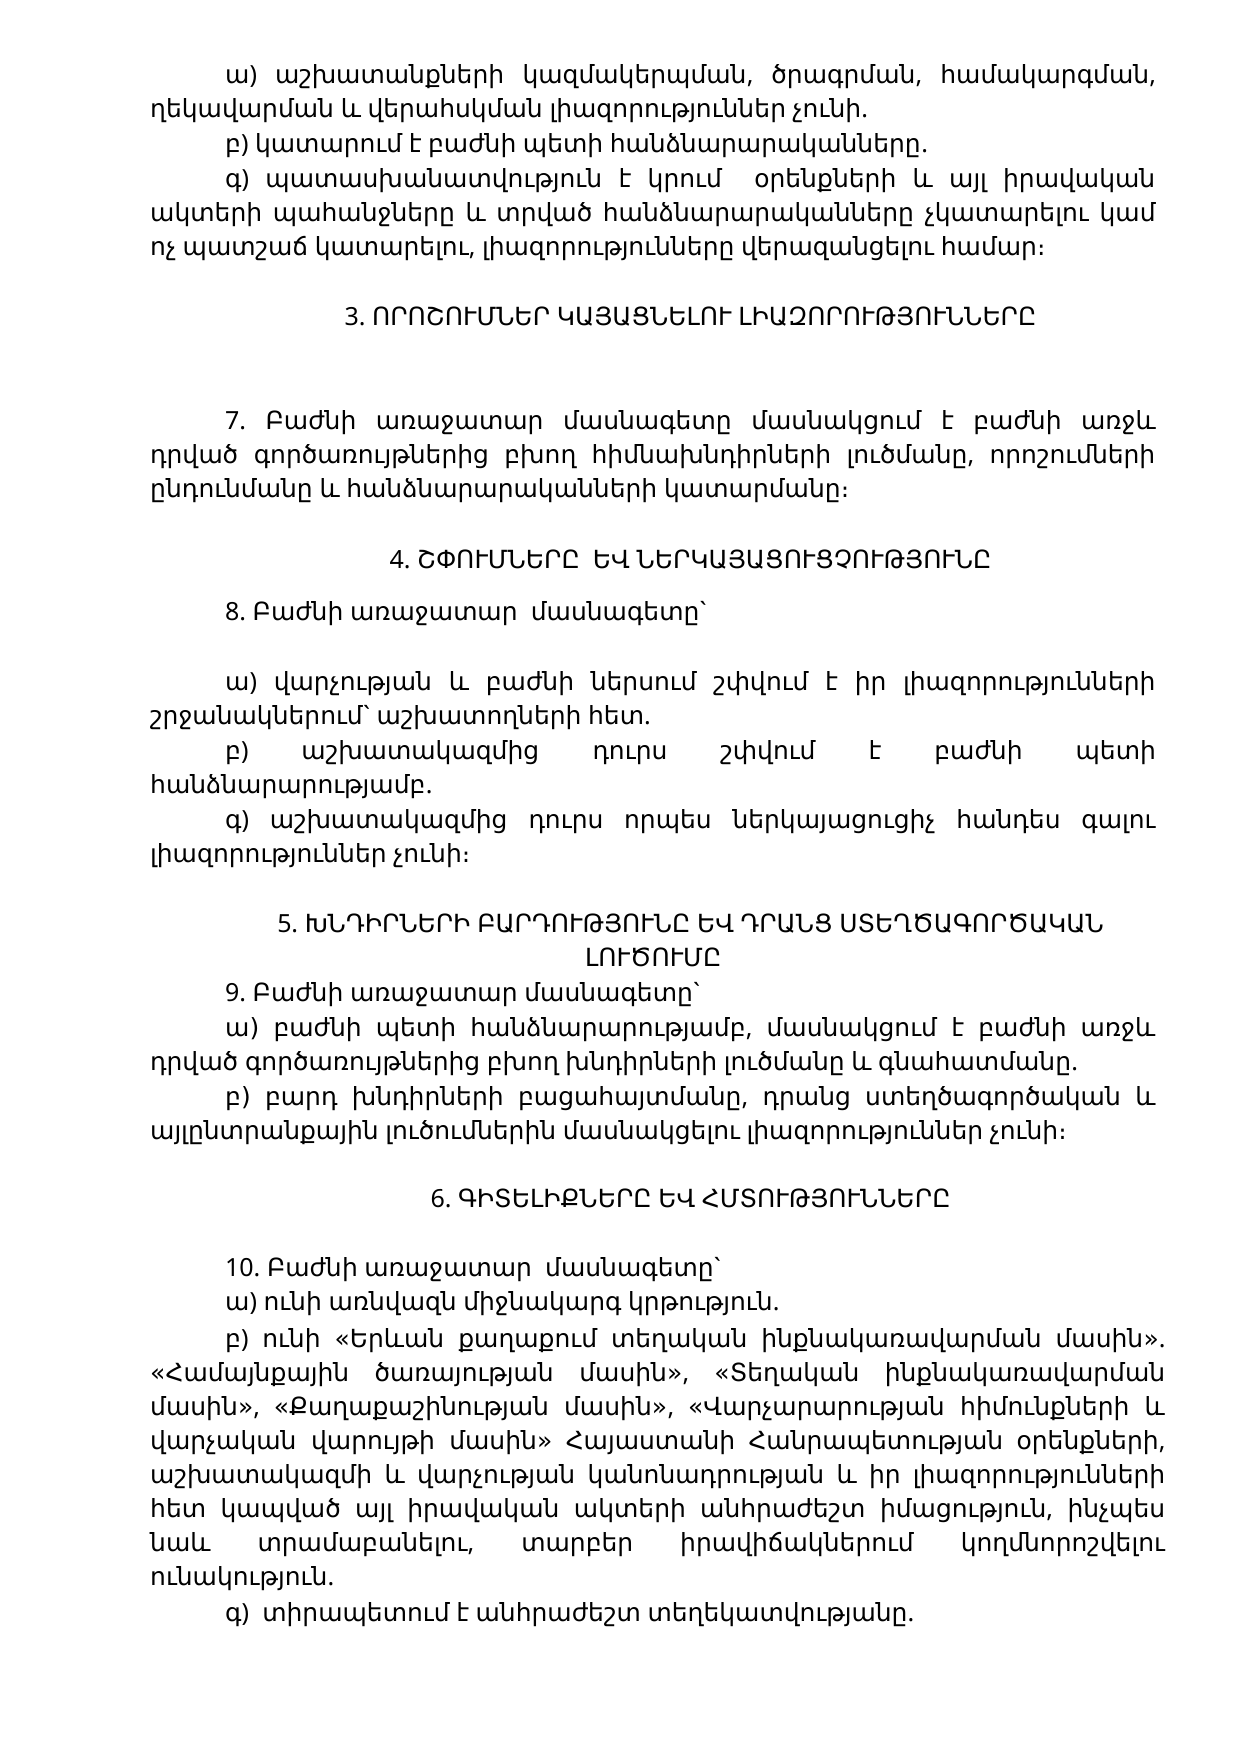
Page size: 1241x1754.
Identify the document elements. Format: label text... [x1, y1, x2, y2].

text 7. Բաժնի առաջատար մասնագետը մասնակցում է բաժնի առջև դրված գործառույթներից բխող հիմնախնդիրների լուծմանը, որոշումների ընդունմանը և հանձնարարականների կատարմանը։ [150, 403, 1156, 505]
text 6. ԳԻՏԵԼԻՔՆԵՐԸ ԵՎ ՀՄՏՈՒԹՅՈՒՆՆԵՐԸ [150, 1181, 1156, 1215]
text 5. ԽՆԴԻՐՆԵՐԻ ԲԱՐԴՈՒԹՅՈՒՆԸ ԵՎ ԴՐԱՆՑ ՍՏԵՂԾԱԳՈՐԾԱԿԱՆ ԼՈՒԾՈՒՄԸ [150, 905, 1156, 973]
text 3. ՈՐՈՇՈՒՄՆԵՐ ԿԱՅԱՑՆԵԼՈՒ ԼԻԱԶՈՐՈՒԹՅՈՒՆՆԵՐԸ [150, 299, 1156, 333]
text գ) պատասխանատվություն է կրում օրենքների և այլ իրավական ակտերի պահանջները և տրված հանձնարարականները չկատարելու կամ ոչ պատշաճ կատարելու, լիազորությունները վերազանցելու համար։ [150, 161, 1156, 263]
text բ) կատարում է բաժնի պետի հանձնարարականները. [150, 125, 1156, 159]
text 8. Բաժնի առաջատար մասնագետը` [150, 593, 1156, 627]
text ա) ունի առնվազն միջնակարգ կրթություն. [150, 1284, 1165, 1318]
text բ) բարդ խնդիրների բացահայտմանը, դրանց ստեղծագործական և այլընտրանքային լուծումներին մասնակցելու լիազորություններ չունի։ [150, 1079, 1156, 1147]
text 10. Բաժնի առաջատար մասնագետը` [150, 1250, 1156, 1284]
text 9. Բաժնի առաջատար մասնագետը` [150, 974, 1156, 1008]
text ա) բաժնի պետի հանձնարարությամբ, մասնակցում է բաժնի առջև դրված գործառույթներից բխող խնդիրների լուծմանը և գնահատմանը. [150, 1009, 1156, 1078]
text բ) աշխատակազմից դուրս շփվում է բաժնի պետի հանձնարարությամբ. [150, 733, 1156, 801]
text գ) աշխատակազմից դուրս որպես ներկայացուցիչ հանդես գալու լիազորություններ չունի։ [150, 802, 1156, 870]
text գ) տիրապետում է անհրաժեշտ տեղեկատվությանը. [150, 1595, 1165, 1629]
text 4. ՇՓՈՒՄՆԵՐԸ ԵՎ ՆԵՐԿԱՅԱՑՈՒՑՉՈՒԹՅՈՒՆԸ [150, 541, 1156, 575]
text բ) ունի «Երևան քաղաքում տեղական ինքնակառավարման մասին». «Համայնքային ծառայության մասին», «Տեղական ինքնակառավարման մասին», «Քաղաքաշինության մասին», «Վարչարարության հիմունքների և վարչական վարույթի մասին» Հայաստանի Հանրապետության օրենքների, աշխատակազմի և վարչության կանոնադրության և իր լիազորությունների հետ կապված այլ իրավական ակտերի անհրաժեշտ իմացություն, ինչպես նաև տրամաբանելու, տարբեր իրավիճակներում կողմնորոշվելու ունակություն. [150, 1321, 1165, 1593]
text ա) աշխատանքների կազմակերպման, ծրագրման, համակարգման, ղեկավարման և վերահսկման լիազորություններ չունի. [150, 56, 1156, 124]
text ա) վարչության և բաժնի ներսում շփվում է իր լիազորությունների շրջանակներում` աշխատողների հետ. [150, 664, 1156, 732]
